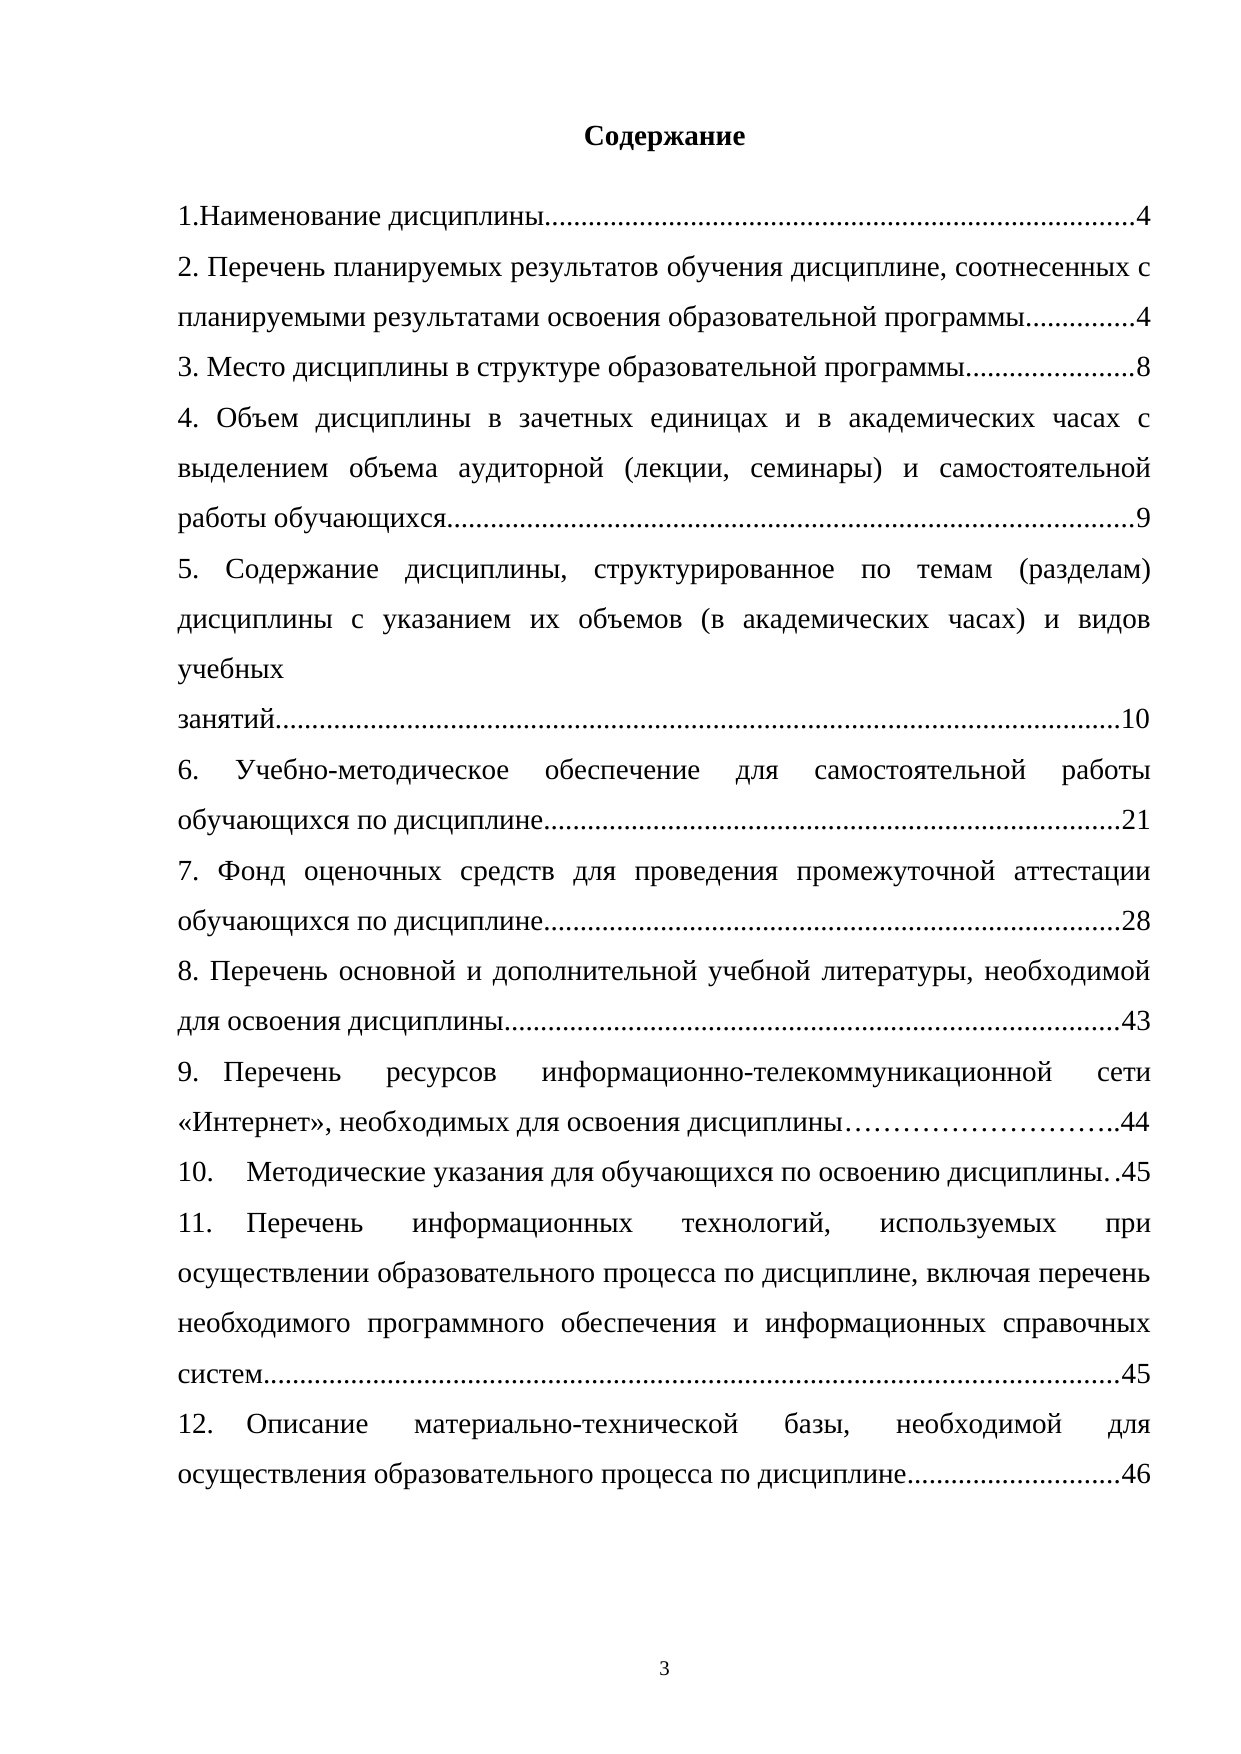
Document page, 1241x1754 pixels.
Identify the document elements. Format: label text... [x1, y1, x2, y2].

text Содержание [177, 118, 1152, 152]
